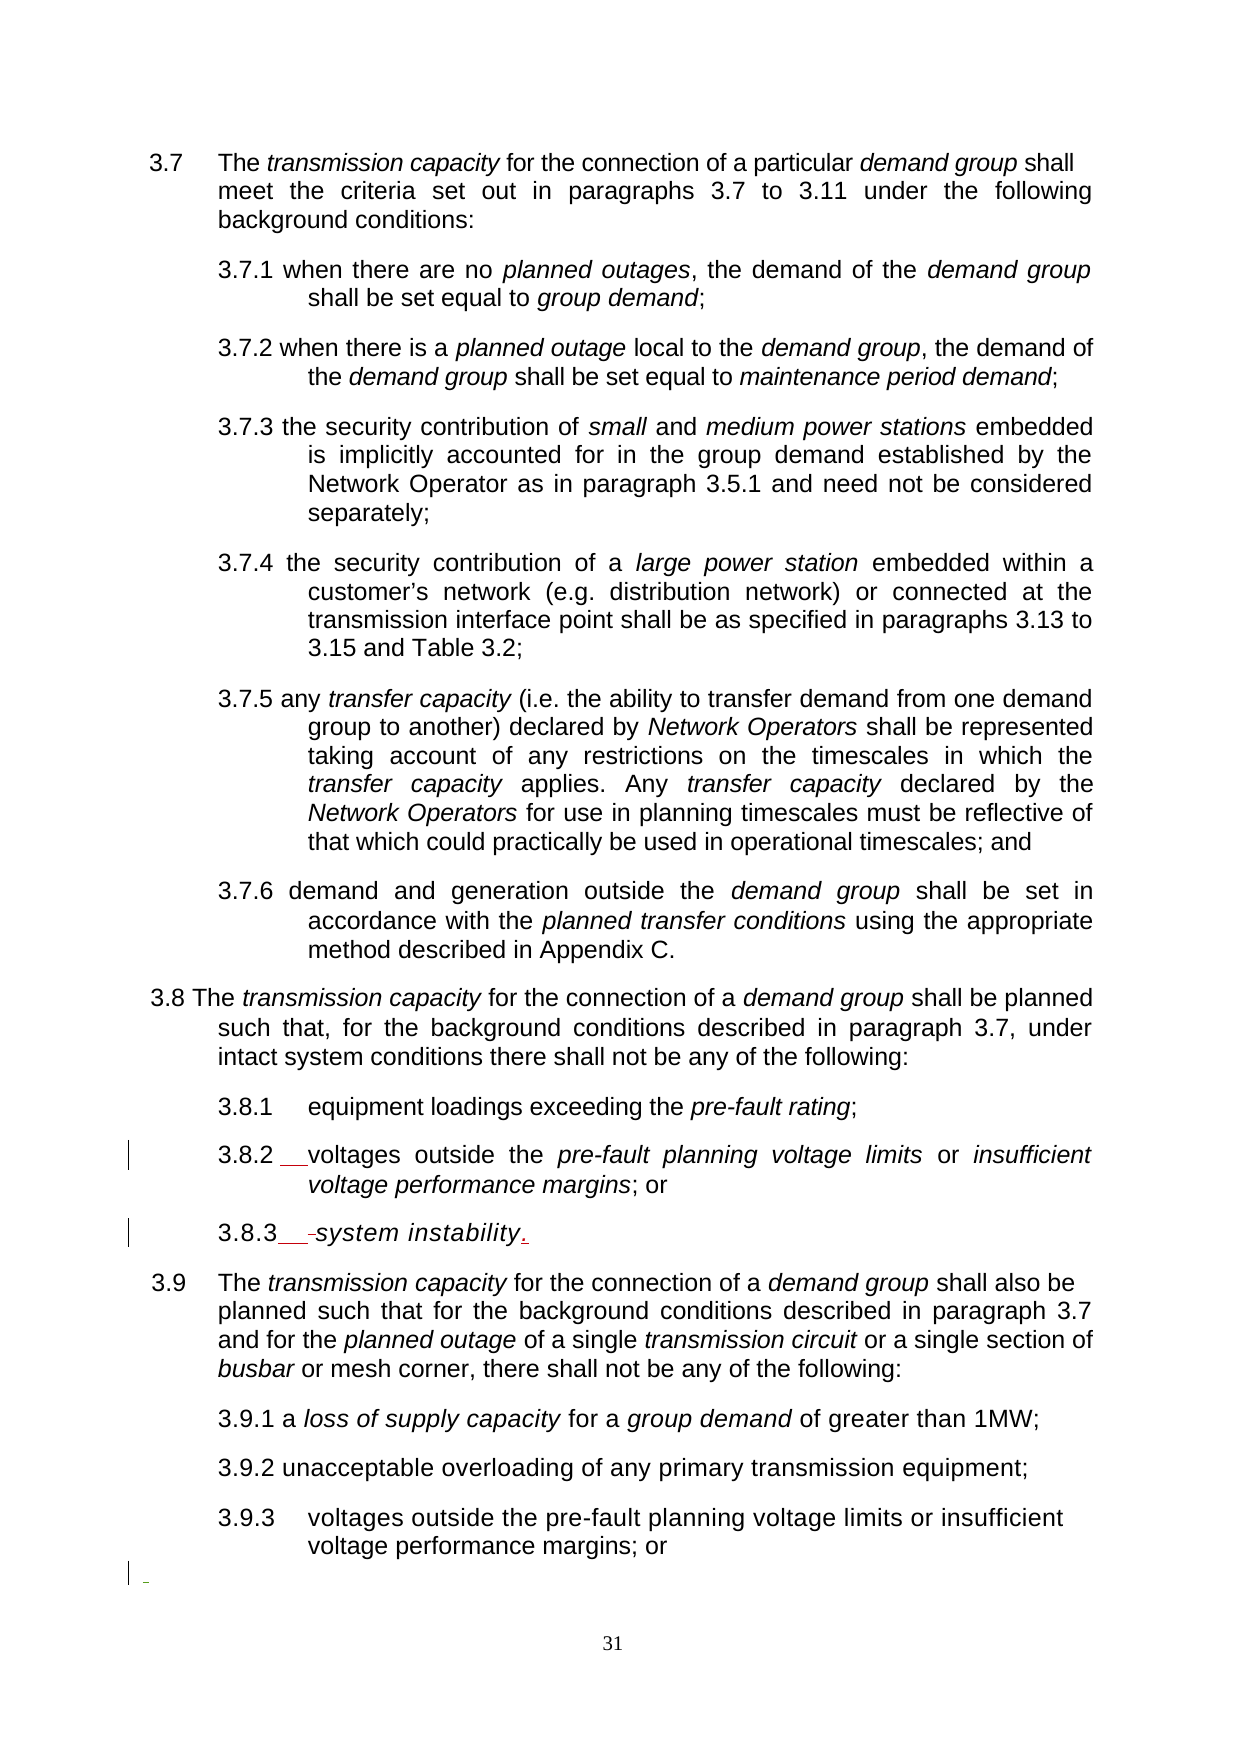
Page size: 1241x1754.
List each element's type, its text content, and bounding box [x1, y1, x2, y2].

text 3.7.3 the security contribution of small and medium power stations embedded is implicitly accounted for in the group demand established by the Network Operator as in paragraph 3.5.1 and need not be considered separately; [218, 412, 1094, 527]
text 3.9.1 a loss of supply capacity for a group demand of greater than 1MW; [218, 1405, 1094, 1433]
text voltage performance margins; or [308, 1532, 1094, 1561]
text 3.7 The transmission capacity for the connection of a particular demand group shall [143, 148, 1101, 177]
text planned such that for the background conditions described in paragraph 3.7 and for the planned outage of a single transmission circuit or a single section of busbar or mesh corner, there shall not be any of the following: [218, 1297, 1094, 1383]
text 3.9 The transmission capacity for the connection of a demand group shall also be [150, 1268, 1094, 1297]
text 3.7.1 when there are no planned outages, the demand of the demand group shall be set equal to group demand; [218, 255, 1094, 312]
text 3.9.3 voltages outside the pre-fault planning voltage limits or insufficient [218, 1503, 1094, 1532]
text 3.7.2 when there is a planned outage local to the demand group, the demand of the demand group shall be set equal to maintenance period demand; [218, 334, 1094, 391]
text 3.8.3system instability [218, 1218, 1093, 1247]
text 3.8.1 equipment loadings exceeding the pre-fault rating; [218, 1092, 1094, 1121]
text 3.8.2 voltages outside the pre-fault planning voltage limits or insufficient voltage performance margins; or [218, 1140, 1094, 1200]
text 3.8 The transmission capacity for the connection of a demand group shall be planned such that, for the background conditions described in paragraph 3.7, under intact system conditions there shall not be any of the following: [150, 983, 1094, 1071]
text meet the criteria set out in paragraphs 3.7 to 3.11 under the following background conditions: [218, 177, 1094, 234]
text 3.7.5 any transfer capacity (i.e. the ability to transfer demand from one demand group to another) declared by Network Operators shall be represented taking account of any restrictions on the timescales in which the transfer capacity applies. Any transfer capacity declared by the Network Operators for use in planning timescales must be reflective of that which could practically be used in operational timescales; and [218, 684, 1094, 856]
text 3.7.4 the security contribution of a large power station embedded within a customer’s network (e.g. distribution network) or connected at the transmission interface point shall be as specified in paragraphs 3.13 to 3.15 and Table 3.2; [218, 549, 1094, 662]
text 3.7.6 demand and generation outside the demand group shall be set in accordance with the planned transfer conditions using the appropriate method described in Appendix C. [218, 876, 1094, 964]
text 3.9.2 unacceptable overloading of any primary transmission equipment; [218, 1453, 1094, 1482]
